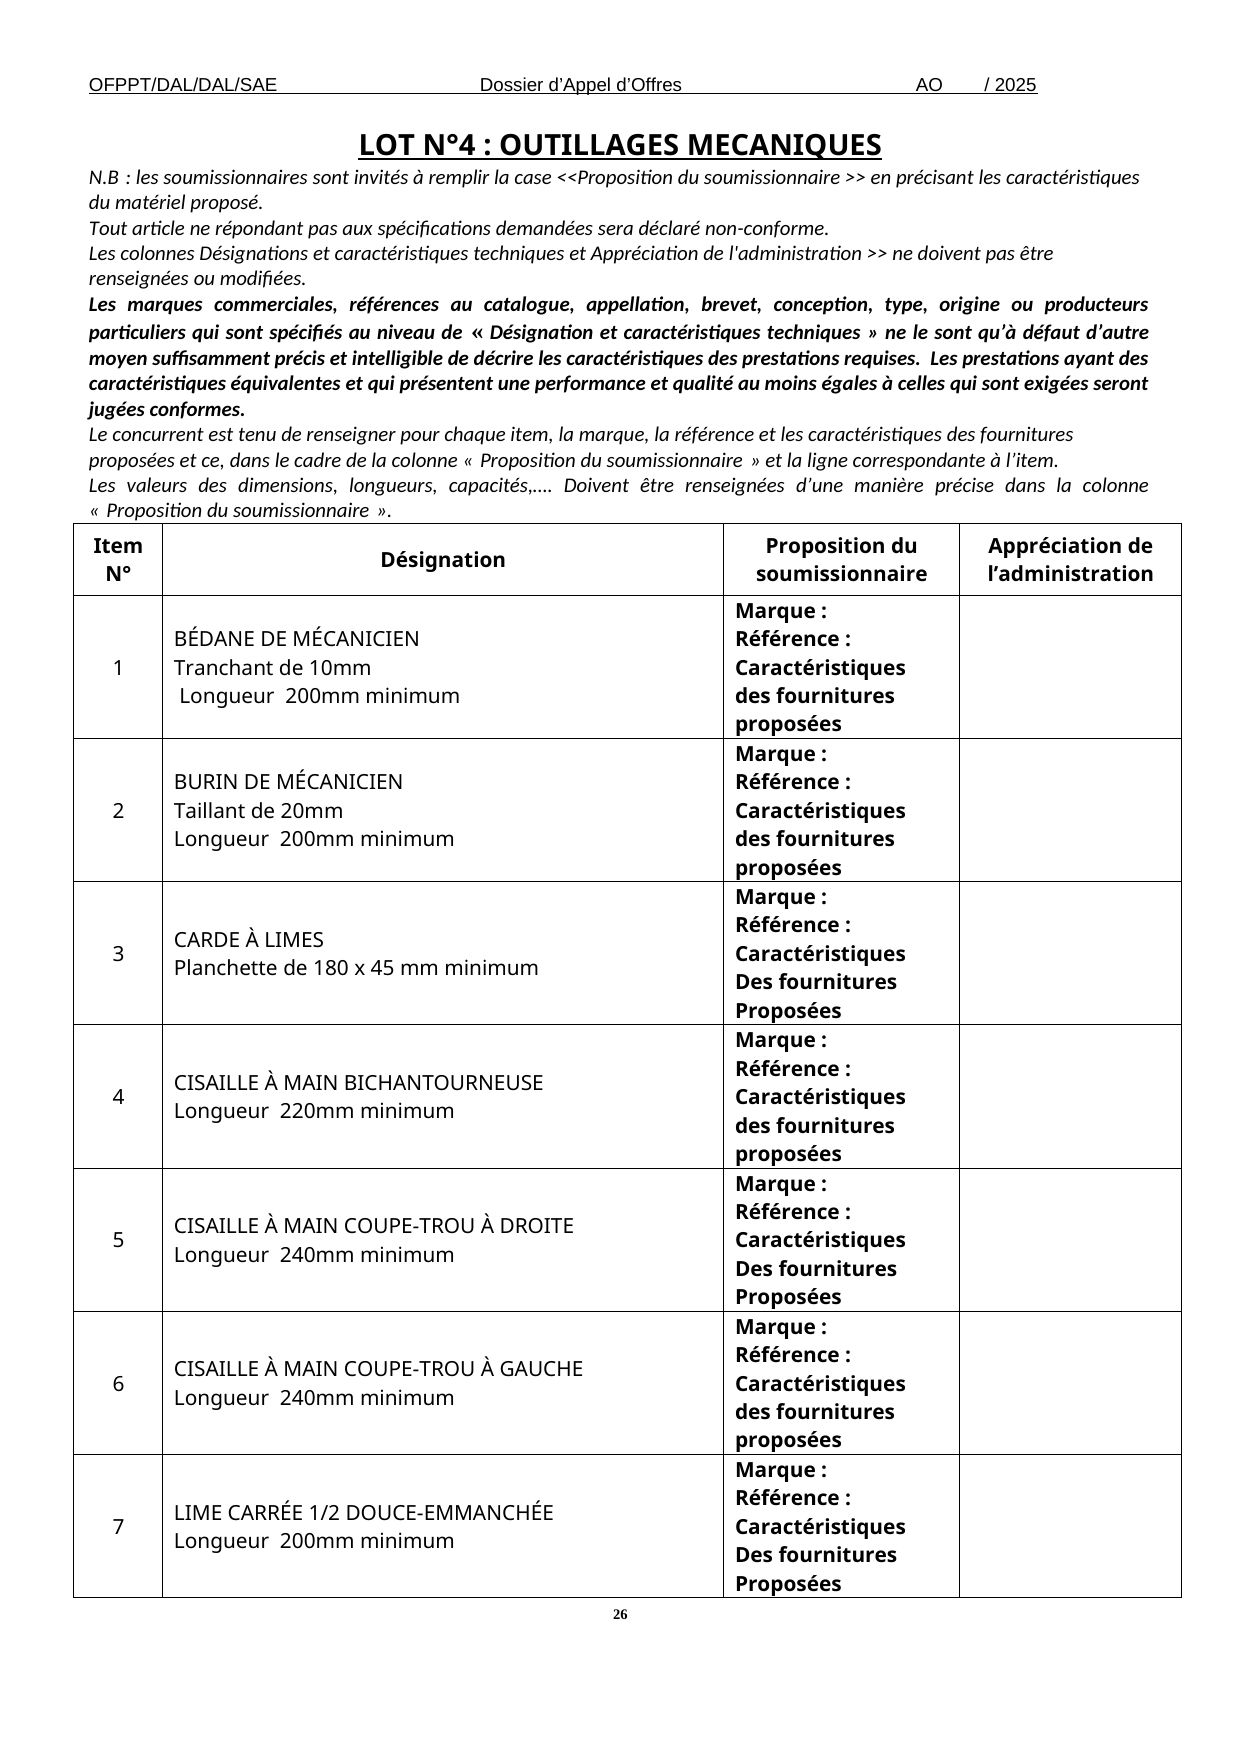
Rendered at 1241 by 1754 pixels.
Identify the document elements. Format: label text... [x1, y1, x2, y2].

table_cell [960, 739, 1181, 881]
table_header Désignation [163, 524, 723, 595]
table_cell 2 [74, 739, 162, 881]
table_cell [960, 1169, 1181, 1311]
text Les colonnes Désignations et caractéristiques techniques et Appréciation de l'administration >> ne doivent pas être renseignées ou modifiées. [89, 240, 1152, 291]
table_cell 1 [74, 596, 162, 738]
table_cell Marque : Référence : Caractéristiques des fournitures proposées [724, 596, 959, 738]
table_cell Marque : Référence : Caractéristiques Des fournitures Proposées [724, 1169, 959, 1311]
text N.B : les soumissionnaires sont invités à remplir la case <<Proposition du soumissionnaire >> en précisant les caractéristiques du matériel proposé. [89, 164, 1152, 215]
table_cell 4 [74, 1025, 162, 1168]
table_cell Marque : Référence : Caractéristiques Des fournitures Proposées [724, 882, 959, 1024]
table_cell [960, 882, 1181, 1024]
table_cell 3 [74, 882, 162, 1024]
table_cell CISAILLE À MAIN COUPE-TROU À DROITE Longueur 240mm minimum [163, 1169, 723, 1311]
table_cell Marque : Référence : Caractéristiques des fournitures proposées [724, 1025, 959, 1168]
table_cell CISAILLE À MAIN COUPE-TROU À GAUCHE Longueur 240mm minimum [163, 1312, 723, 1454]
text Les marques commerciales, références au catalogue, appellation, brevet, conception, type, origine ou producteurs particuliers qui sont spécifiés au niveau de « Désignation et caractéristiques techniques » ne le sont qu’à défaut d’autre moyen suffisamment précis et intelligible de décrire les caractéristiques des prestations requises. Les prestations ayant des caractéristiques équivalentes et qui présentent une performance et qualité au moins égales à celles qui sont exigées seront jugées conformes. [89, 291, 1152, 421]
table_header Item N° [74, 524, 162, 595]
table_cell BURIN DE MÉCANICIEN Taillant de 20mm Longueur 200mm minimum [163, 739, 723, 881]
table_cell [960, 596, 1181, 738]
text Le concurrent est tenu de renseigner pour chaque item, la marque, la référence et les caractéristiques des fournitures proposées et ce, dans le cadre de la colonne « Proposition du soumissionnaire » et la ligne correspondante à l’item. [89, 421, 1152, 472]
table_cell CARDE À LIMES Planchette de 180 x 45 mm minimum [163, 882, 723, 1024]
text LOT N°4 : OUTILLAGES MECANIQUES [89, 124, 1152, 164]
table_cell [724, 1312, 959, 1454]
table_header Proposition du soumissionnaire [724, 524, 959, 595]
table_cell [960, 1025, 1181, 1168]
table_cell CISAILLE À MAIN BICHANTOURNEUSE Longueur 220mm minimum [163, 1025, 723, 1168]
table_header Appréciation de l’administration [960, 524, 1181, 595]
table_cell BÉDANE DE MÉCANICIEN Tranchant de 10mm Longueur 200mm minimum [163, 596, 723, 738]
table_cell 6 [74, 1312, 162, 1454]
text Tout article ne répondant pas aux spécifications demandées sera déclaré non-conforme. [89, 215, 1152, 240]
table_cell Marque : Référence : Caractéristiques Des fournitures Proposées [724, 1455, 959, 1597]
table_cell LIME CARRÉE 1/2 DOUCE-EMMANCHÉE Longueur 200mm minimum [163, 1455, 723, 1597]
table_cell 7 [74, 1455, 162, 1597]
table_cell 5 [74, 1169, 162, 1311]
table_cell Marque : Référence : Caractéristiques des fournitures proposées [724, 739, 959, 881]
table_cell [960, 1312, 1181, 1454]
text Les valeurs des dimensions, longueurs, capacités,…. Doivent être renseignées d’une manière précise dans la colonne « Proposition du soumissionnaire ». [89, 472, 1152, 523]
table_cell [960, 1455, 1181, 1597]
